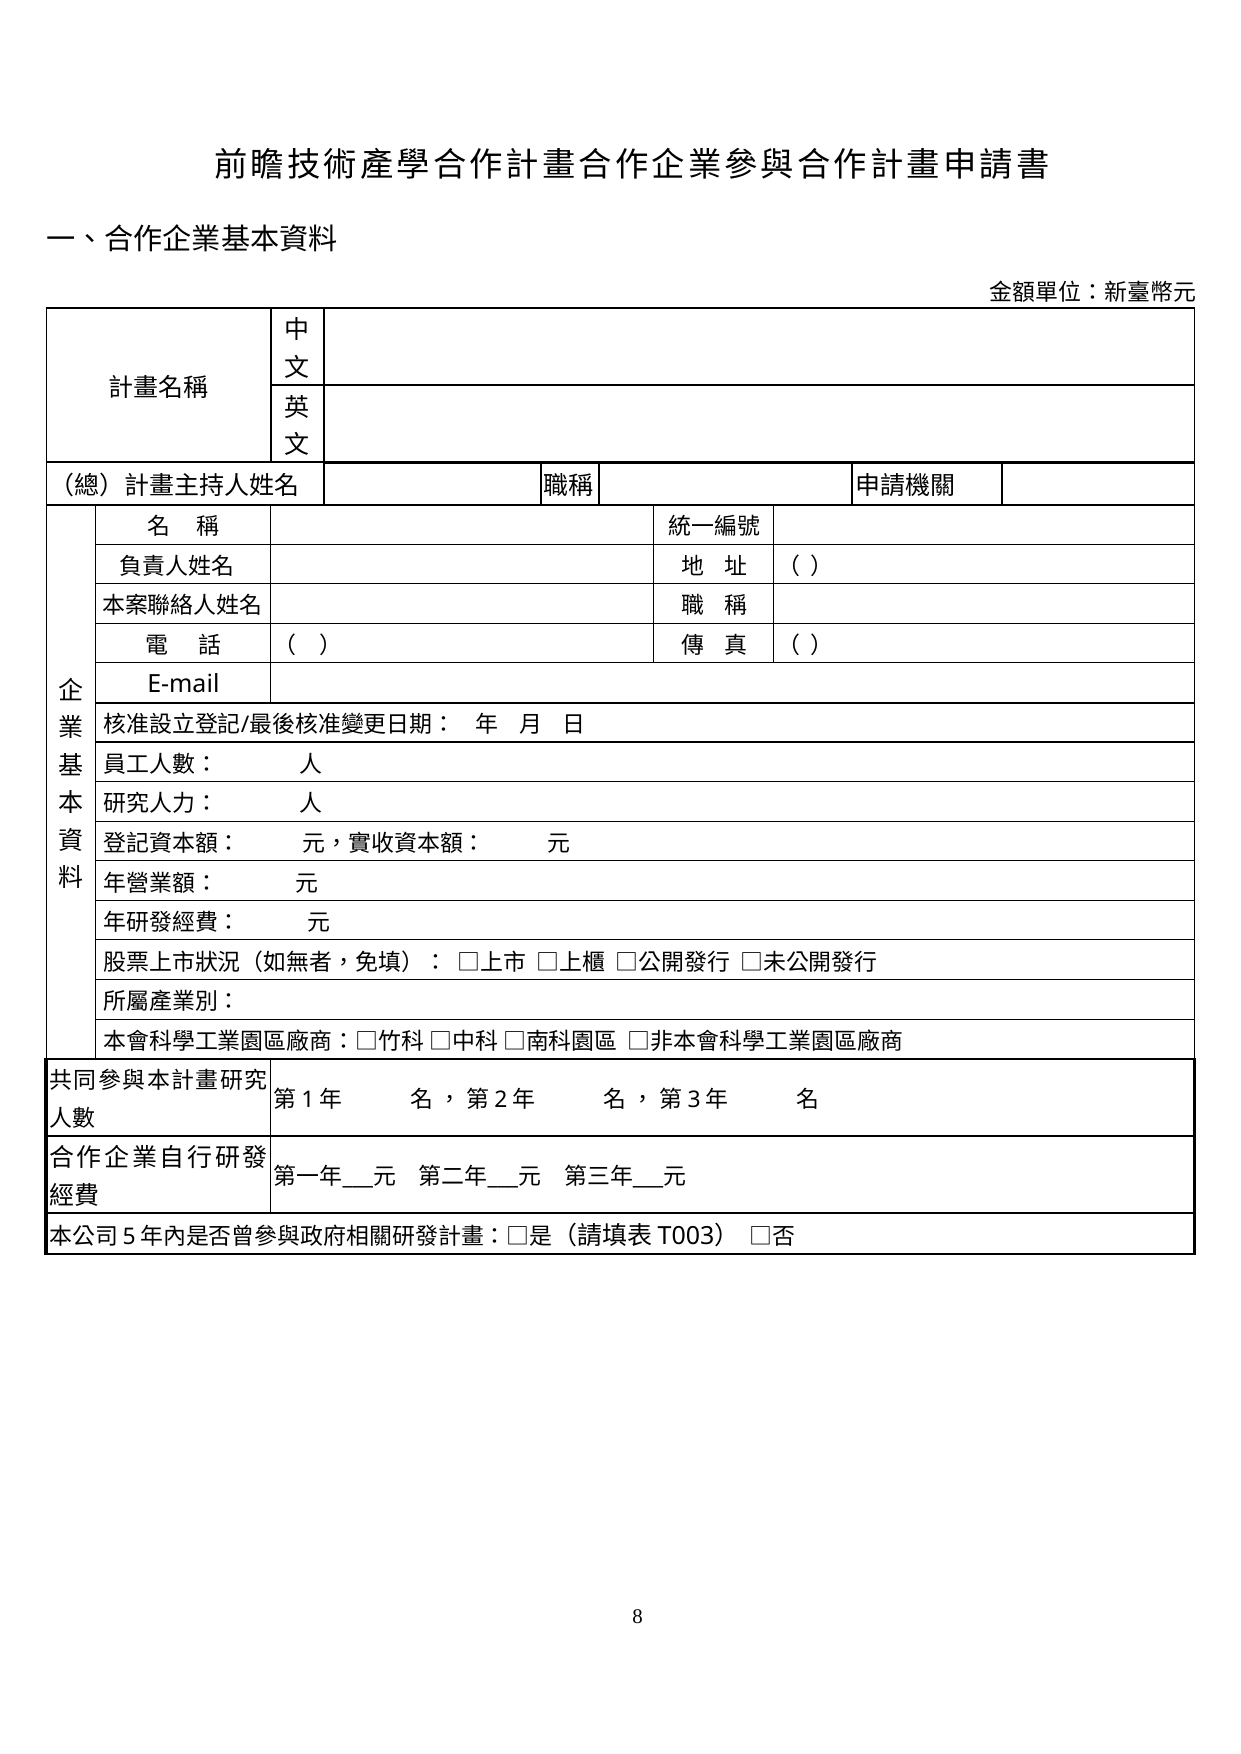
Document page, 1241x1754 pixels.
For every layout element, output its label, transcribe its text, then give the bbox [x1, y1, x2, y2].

table_cell 統一編號 [654, 506, 773, 543]
table_cell 本公司5年內是否曾參與政府相關研發計畫：□是（請填表T003） □否 [48, 1214, 1193, 1253]
table_cell （總）計畫主持人姓名 [47, 463, 323, 504]
table_cell 英文 [272, 386, 323, 461]
table_cell （ ） [774, 545, 1194, 583]
table_cell （ ） [774, 624, 1194, 662]
table_cell [325, 464, 540, 504]
table_cell 共同參與本計畫研究人數 [48, 1060, 270, 1135]
table_cell 名 稱 [96, 506, 270, 543]
table_cell [774, 584, 1194, 623]
table_cell [1003, 464, 1194, 504]
table_cell 地 址 [654, 545, 773, 583]
text 一、合作企業基本資料 [46, 199, 1186, 274]
table_cell 股票上市狀況（如無者，免填）： □上市 □上櫃 □公開發行 □未公開發行 [96, 940, 1194, 979]
text 前瞻技術產學合作計畫合作企業參與合作計畫申請書 [77, 124, 1186, 199]
table_cell 第1年 名 ， 第2年 名 ， 第3年 名 [271, 1060, 1193, 1135]
table_cell [325, 386, 1194, 461]
table_header [325, 309, 1194, 384]
table_cell 年營業額： 元 [96, 861, 1194, 900]
table_cell 所屬產業別： [96, 980, 1194, 1018]
table_cell [271, 545, 653, 583]
table_cell 傳 真 [654, 624, 773, 662]
table_cell 本案聯絡人姓名 [96, 584, 270, 623]
text 金額單位：新臺幣元 [71, 274, 1196, 307]
table_cell 企 業 基 本 資 料 [47, 506, 95, 1058]
table_cell 職稱 [542, 464, 598, 504]
table_cell 申請機關 [853, 464, 1001, 504]
table_cell 本會科學工業園區廠商：□竹科 □中科 □南科園區 □非本會科學工業園區廠商 [96, 1020, 1194, 1058]
table_cell （ ） [271, 624, 653, 662]
table_header 中文 [272, 309, 323, 384]
table_cell [774, 506, 1194, 543]
table_cell E-mail [96, 663, 270, 702]
table_header 計畫名稱 [47, 309, 270, 461]
table_cell 年研發經費： 元 [96, 901, 1194, 939]
table_cell 合作企業自行研發經費 [48, 1137, 270, 1212]
table_cell 核准設立登記/最後核准變更日期： 年 月 日 [96, 704, 1194, 741]
table_cell [271, 506, 653, 543]
table_cell 電 話 [96, 624, 270, 662]
table_cell [271, 584, 653, 623]
table_cell 研究人力： 人 [96, 782, 1194, 821]
table_cell 登記資本額： 元，實收資本額： 元 [96, 822, 1194, 860]
table_cell [600, 464, 851, 504]
table_cell 職 稱 [654, 584, 773, 623]
table_cell [271, 663, 1194, 702]
table_cell 員工人數： 人 [96, 743, 1194, 781]
table_cell 第一年___元 第二年___元 第三年___元 [271, 1137, 1193, 1212]
table_cell 負責人姓名 [96, 545, 270, 583]
